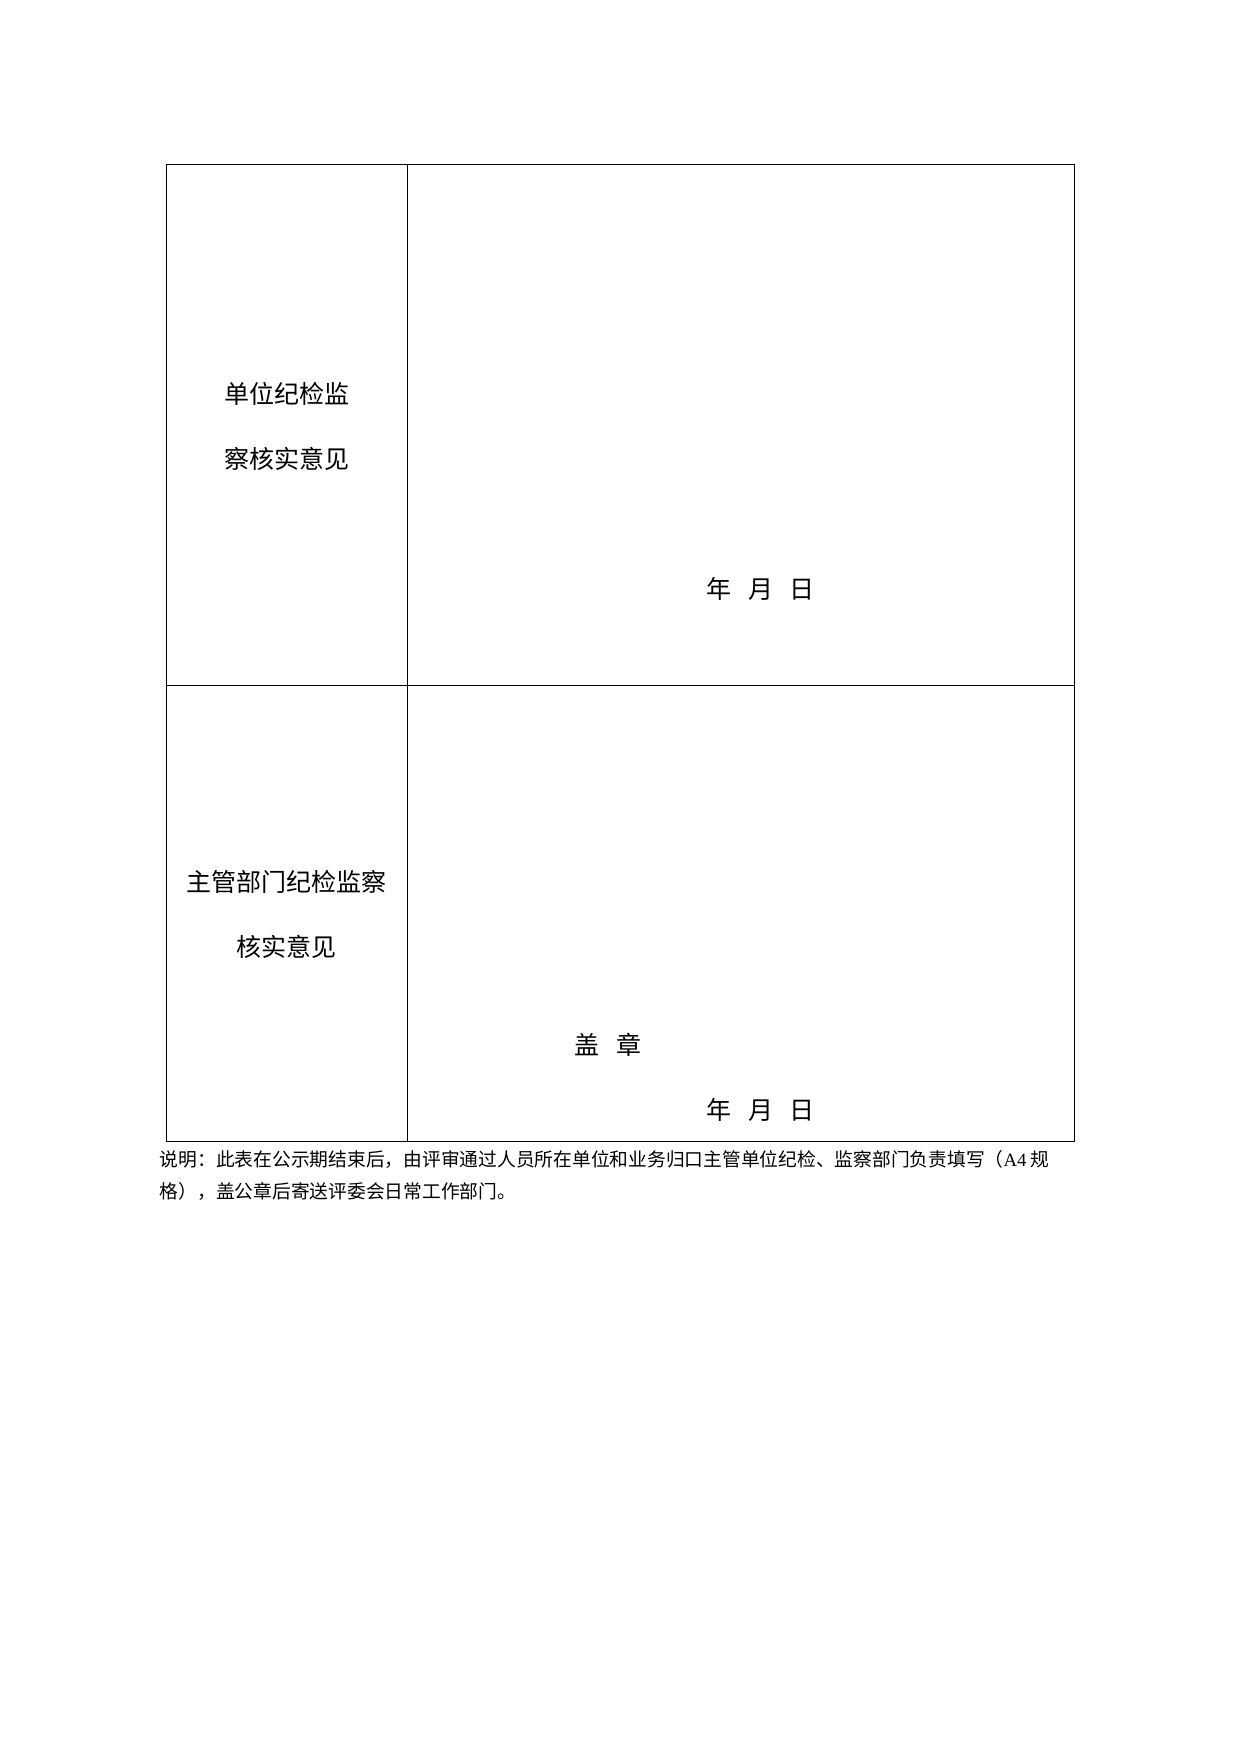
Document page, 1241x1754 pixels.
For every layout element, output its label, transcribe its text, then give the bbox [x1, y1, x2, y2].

text 说明：此表在公示期结束后，由评审通过人员所在单位和业务归口主管单位纪检、监察部门负责填写（A4规格），盖公章后寄送评委会日常工作部门。 [159, 1142, 1081, 1207]
table_cell 单位纪检监 察核实意见 [167, 165, 407, 685]
table_cell 主管部门纪检监察核实意见 [167, 686, 407, 1141]
table_cell 盖 章 年 月 日 [408, 686, 1074, 1141]
table_cell 年 月 日 [408, 165, 1074, 685]
